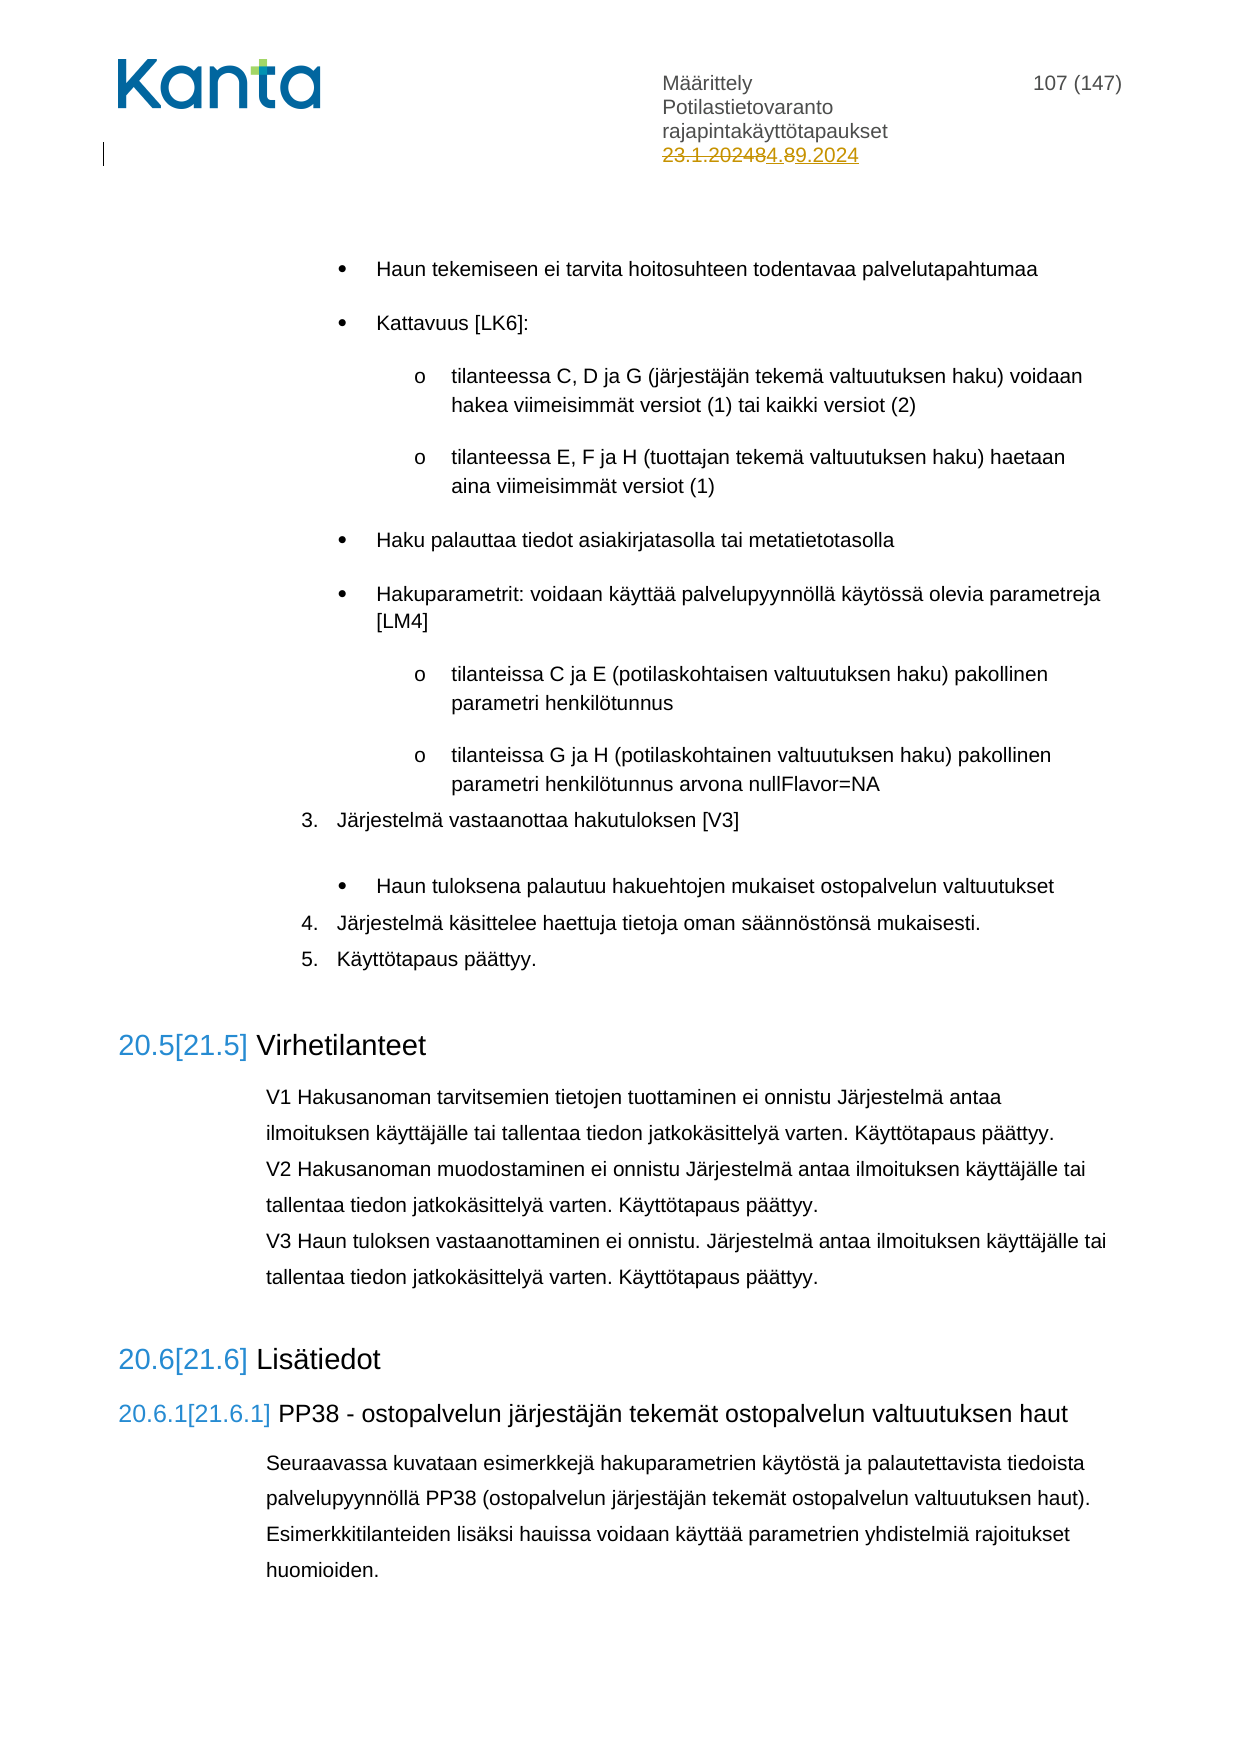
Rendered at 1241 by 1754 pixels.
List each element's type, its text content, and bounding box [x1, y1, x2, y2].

text Seuraavassa kuvataan esimerkkejä hakuparametrien käytöstä ja palautettavista tiedoista palvelupyynnöllä PP38 (ostopalvelun järjestäjän tekemät ostopalvelun valtuutuksen haut). Esimerkkitilanteiden lisäksi hauissa voidaan käyttää parametrien yhdistelmiä rajoitukset huomioiden. [266, 1450, 1107, 1582]
text V1 Hakusanoman tarvitsemien tietojen tuottaminen ei onnistu Järjestelmä antaa ilmoituksen käyttäjälle tai tallentaa tiedon jatkokäsittelyä varten. Käyttötapaus päättyy. [266, 1085, 1107, 1145]
list Haku palauttaa tiedot asiakirjatasolla tai metatietotasolla [339, 525, 1107, 552]
list Kattavuus [LK6]: [339, 308, 1107, 335]
list tilanteessa C, D ja G (järjestäjän tekemä valtuutuksen haku) voidaan hakea viimeisimmät versiot (1) tai kaikki versiot (2) [414, 362, 1107, 416]
subtitle PP38 - ostopalvelun järjestäjän tekemät ostopalvelun valtuutuksen haut [118, 1399, 1107, 1427]
subtitle Virhetilanteet [118, 1028, 1107, 1062]
list tilanteissa G ja H (potilaskohtainen valtuutuksen haku) pakollinen parametri henkilötunnus arvona nullFlavor=NA [414, 741, 1107, 796]
subtitle Lisätiedot [118, 1342, 1107, 1376]
list Käyttötapaus päättyy. [301, 947, 1107, 971]
list Järjestelmä vastaanottaa hakutuloksen [V3] [301, 808, 1107, 832]
list tilanteissa C ja E (potilaskohtaisen valtuutuksen haku) pakollinen parametri henkilötunnus [414, 660, 1107, 714]
list Järjestelmä käsittelee haettuja tietoja oman säännöstönsä mukaisesti. [301, 911, 1107, 935]
text V2 Hakusanoman muodostaminen ei onnistu Järjestelmä antaa ilmoituksen käyttäjälle tai tallentaa tiedon jatkokäsittelyä varten. Käyttötapaus päättyy. [266, 1157, 1107, 1217]
list tilanteessa E, F ja H (tuottajan tekemä valtuutuksen haku) haetaan aina viimeisimmät versiot (1) [414, 443, 1107, 498]
list Haun tekemiseen ei tarvita hoitosuhteen todentavaa palvelutapahtumaa [339, 254, 1107, 281]
picture [118, 59, 321, 109]
list Haun tuloksena palautuu hakuehtojen mukaiset ostopalvelun valtuutukset [339, 871, 1107, 898]
text V3 Haun tuloksen vastaanottaminen ei onnistu. Järjestelmä antaa ilmoituksen käyttäjälle tai tallentaa tiedon jatkokäsittelyä varten. Käyttötapaus päättyy. [266, 1229, 1107, 1288]
list Hakuparametrit: voidaan käyttää palvelupyynnöllä käytössä olevia parametreja [LM4] [339, 579, 1107, 633]
